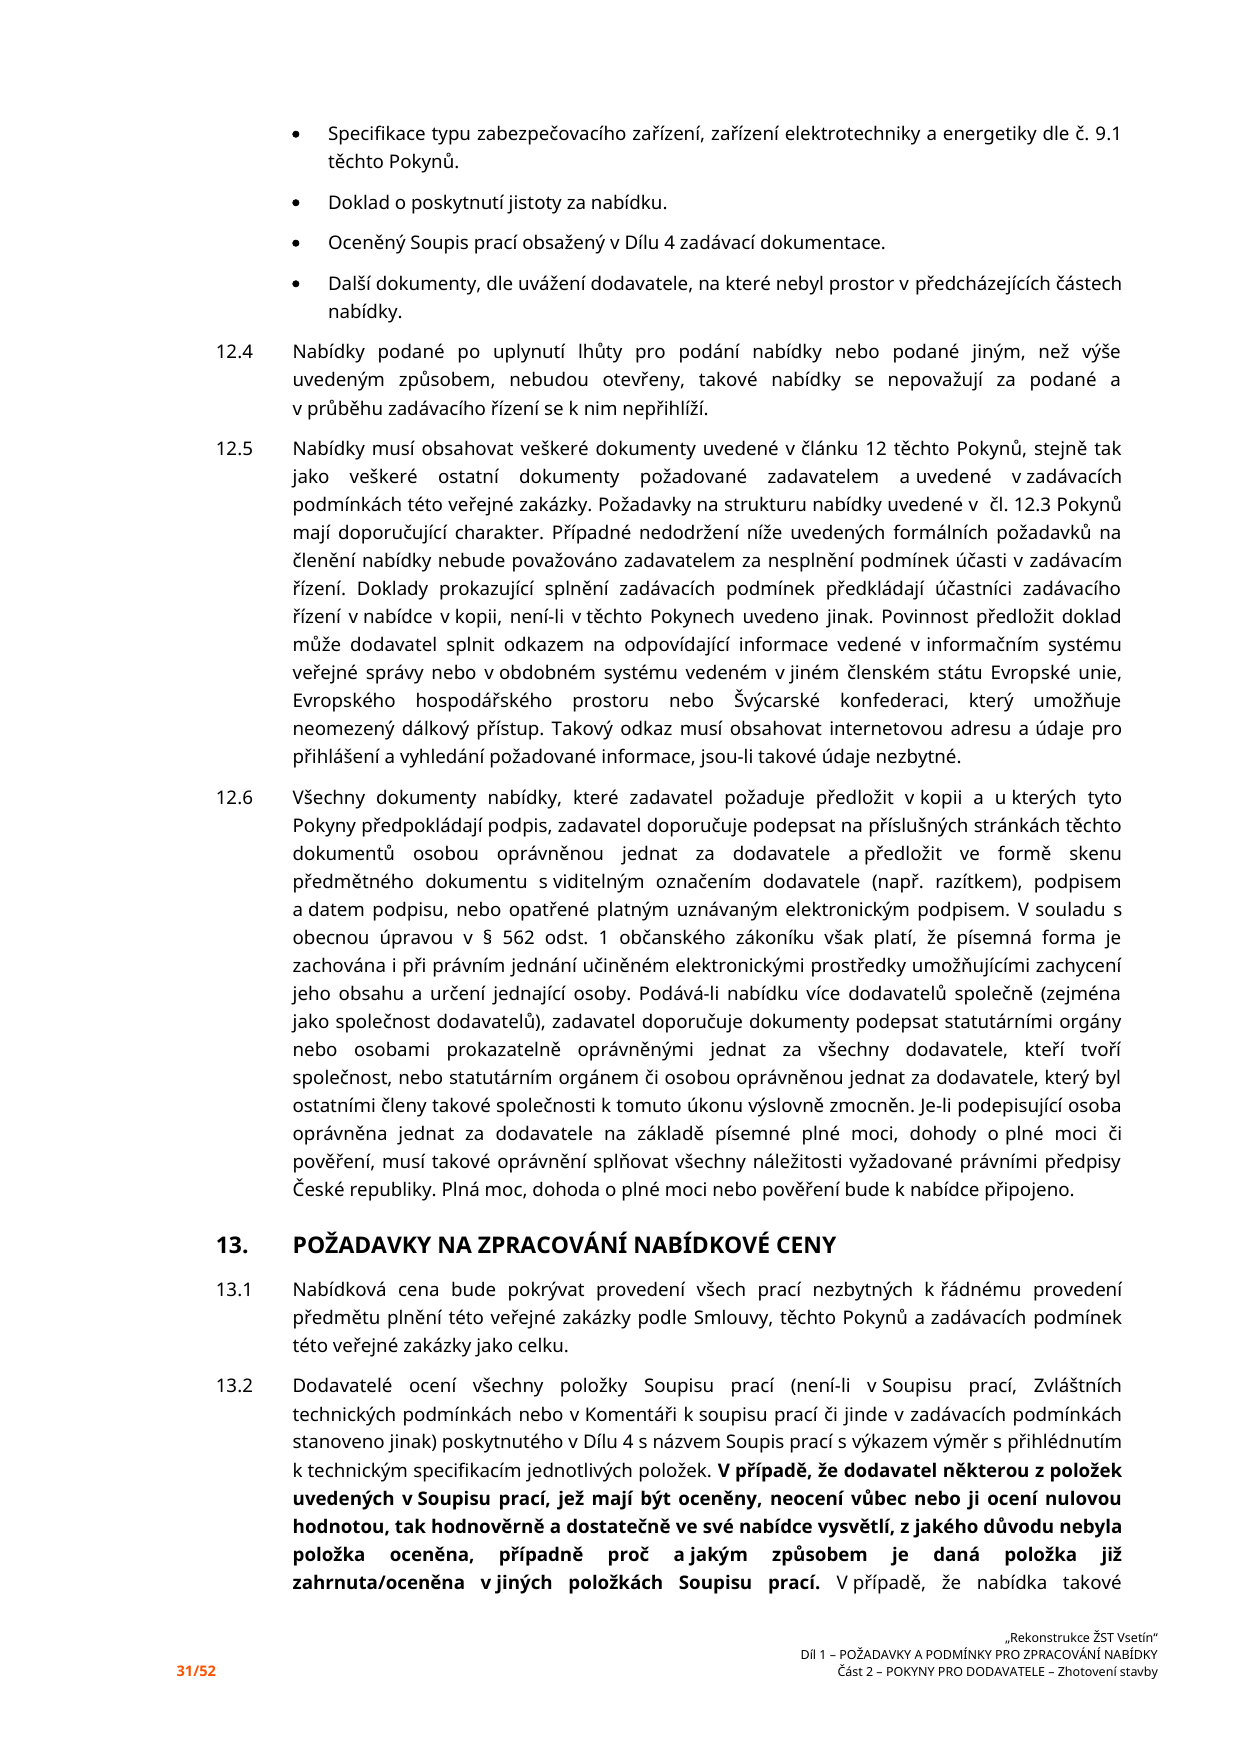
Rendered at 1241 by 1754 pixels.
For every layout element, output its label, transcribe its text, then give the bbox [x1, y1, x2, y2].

text Nabídky musí obsahovat veškeré dokumenty uvedené v článku 12 těchto Pokynů, stejně tak jako veškeré ostatní dokumenty požadované zadavatelem a uvedené v zadávacích podmínkách této veřejné zakázky. Požadavky na strukturu nabídky uvedené v čl. 12.3 Pokynů mají doporučující charakter. Případné nedodržení níže uvedených formálních požadavků na členění nabídky nebude považováno zadavatelem za nesplnění podmínek účasti v zadávacím řízení. Doklady prokazující splnění zadávacích podmínek předkládají účastníci zadávacího řízení v nabídce v kopii, není-li v těchto Pokynech uvedeno jinak. Povinnost předložit doklad může dodavatel splnit odkazem na odpovídající informace vedené v informačním systému veřejné správy nebo v obdobném systému vedeném v jiném členském státu Evropské unie, Evropského hospodářského prostoru nebo Švýcarské konfederaci, který umožňuje neomezený dálkový přístup. Takový odkaz musí obsahovat internetovou adresu a údaje pro přihlášení a vyhledání požadované informace, jsou-li takové údaje nezbytné. [216, 435, 1122, 769]
list Doklad o poskytnutí jistoty za nabídku. [292, 189, 1122, 215]
list Oceněný Soupis prací obsažený v Dílu 4 zadávací dokumentace. [292, 230, 1122, 255]
text POŽADAVKY NA ZPRACOVÁNÍ NABÍDKOVÉ CENY [216, 1229, 1122, 1261]
text Nabídky podané po uplynutí lhůty pro podání nabídky nebo podané jiným, než výše uvedeným způsobem, nebudou otevřeny, takové nabídky se nepovažují za podané a v průběhu zadávacího řízení se k nim nepřihlíží. [216, 339, 1122, 420]
text Všechny dokumenty nabídky, které zadavatel požaduje předložit v kopii a u kterých tyto Pokyny předpokládají podpis, zadavatel doporučuje podepsat na příslušných stránkách těchto dokumentů osobou oprávněnou jednat za dodavatele a předložit ve formě skenu předmětného dokumentu s viditelným označením dodavatele (např. razítkem), podpisem a datem podpisu, nebo opatřené platným uznávaným elektronickým podpisem. V souladu s obecnou úpravou v § 562 odst. 1 občanského zákoníku však platí, že písemná forma je zachována i při právním jednání učiněném elektronickými prostředky umožňujícími zachycení jeho obsahu a určení jednající osoby. Podává-li nabídku více dodavatelů společně (zejména jako společnost dodavatelů), zadavatel doporučuje dokumenty podepsat statutárními orgány nebo osobami prokazatelně oprávněnými jednat za všechny dodavatele, kteří tvoří společnost, nebo statutárním orgánem či osobou oprávněnou jednat za dodavatele, který byl ostatními členy takové společnosti k tomuto úkonu výslovně zmocněn. Je-li podepisující osoba oprávněna jednat za dodavatele na základě písemné plné moci, dohody o plné moci či pověření, musí takové oprávnění splňovat všechny náležitosti vyžadované právními předpisy České republiky. Plná moc, dohoda o plné moci nebo pověření bude k nabídce připojeno. [216, 784, 1122, 1202]
list Další dokumenty, dle uvážení dodavatele, na které nebyl prostor v předcházejících částech nabídky. [292, 270, 1122, 324]
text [216, 1373, 1122, 1594]
list Specifikace typu zabezpečovacího zařízení, zařízení elektrotechniky a energetiky dle č. 9.1 těchto Pokynů. [292, 121, 1122, 174]
text Nabídková cena bude pokrývat provedení všech prací nezbytných k řádnému provedení předmětu plnění této veřejné zakázky podle Smlouvy, těchto Pokynů a zadávacích podmínek této veřejné zakázky jako celku. [216, 1276, 1122, 1358]
